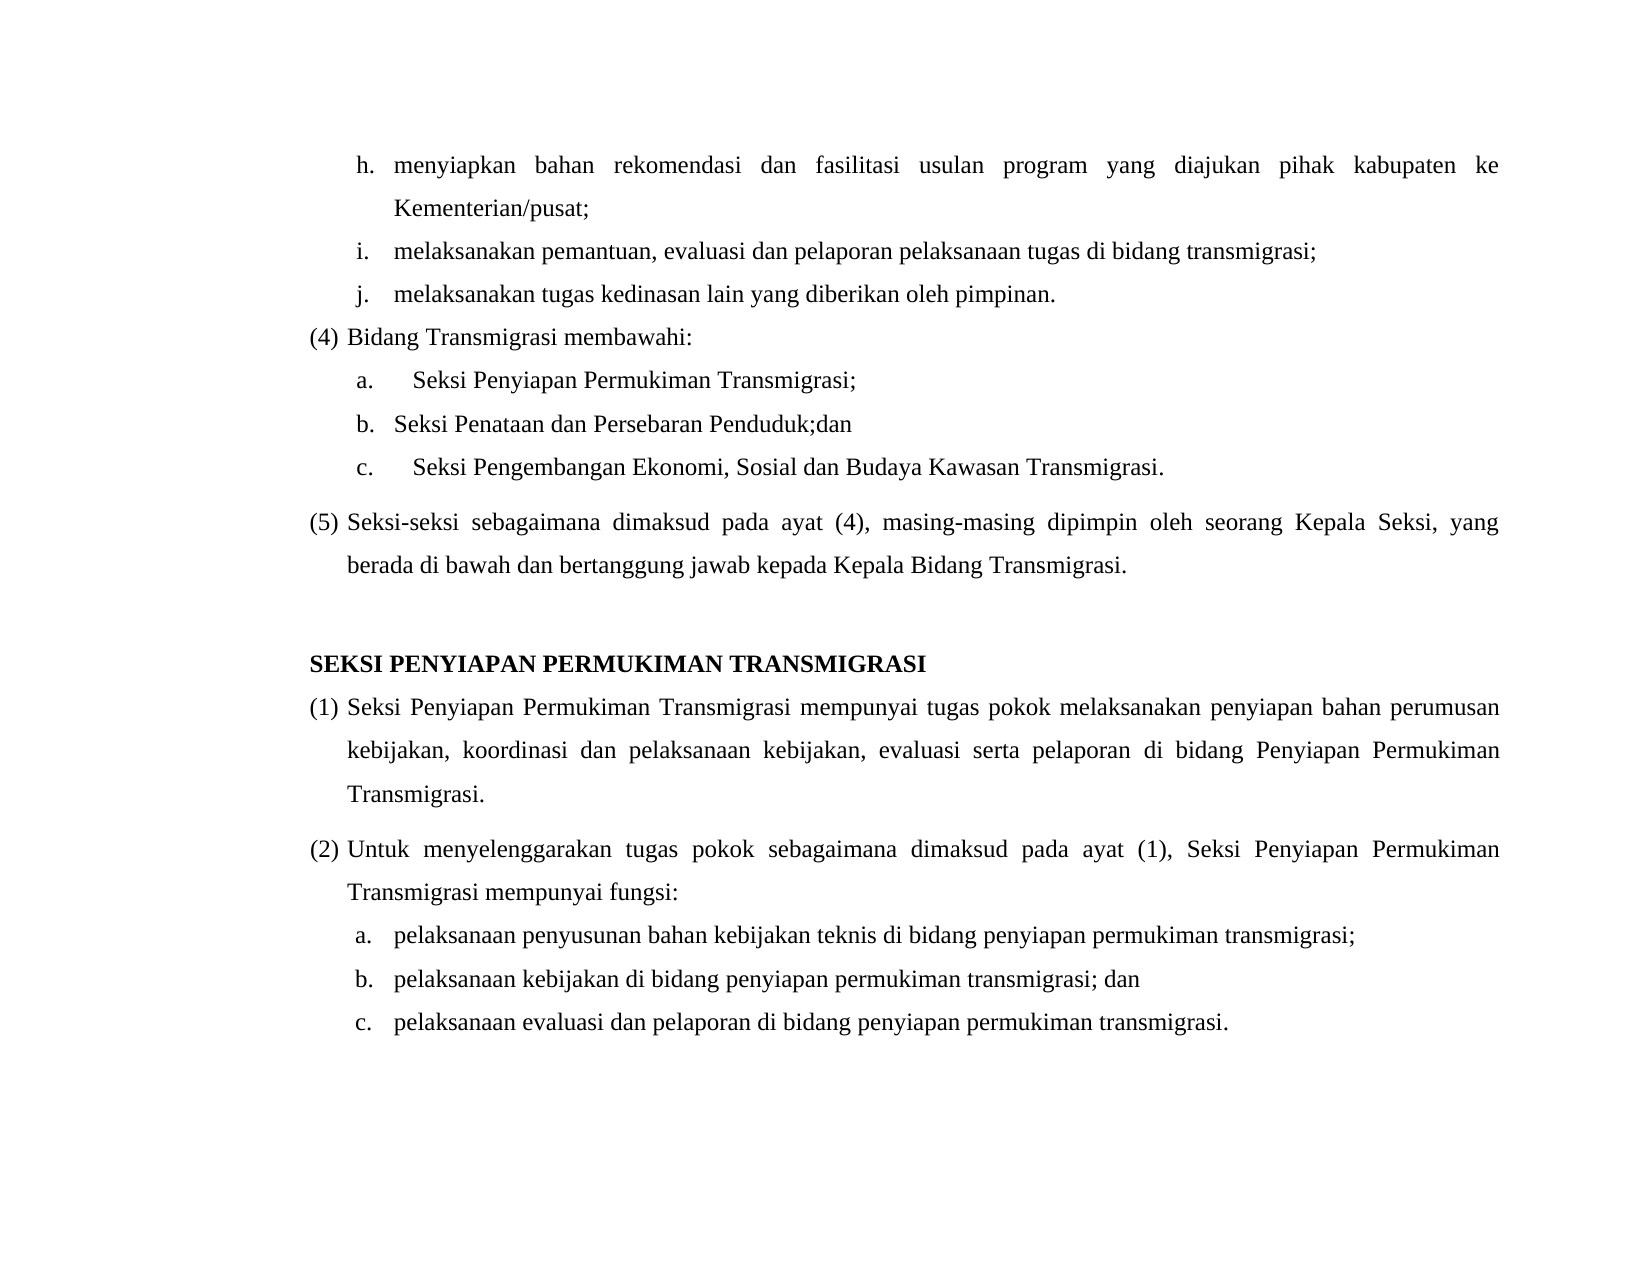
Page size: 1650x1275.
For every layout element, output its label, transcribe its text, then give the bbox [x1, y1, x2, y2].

list Bidang Transmigrasi membawahi: [309, 322, 1500, 351]
list Seksi-seksi sebagaimana dimaksud pada ayat (4), masing-masing dipimpin oleh seorang Kepala Seksi, yang berada di bawah dan bertanggung jawab kepada Kepala Bidang Transmigrasi. [309, 507, 1500, 579]
list menyiapkan bahan rekomendasi dan fasilitasi usulan program yang diajukan pihak kabupaten ke Kementerian/pusat; [356, 150, 1500, 222]
list pelaksanaan evaluasi dan pelaporan di bidang penyiapan permukiman transmigrasi. [355, 1007, 1500, 1036]
list melaksanakan pemantuan, evaluasi dan pelaporan pelaksanaan tugas di bidang transmigrasi; [356, 236, 1500, 265]
list SEKSI PENYIAPAN PERMUKIMAN TRANSMIGRASI [309, 649, 1500, 678]
list Seksi Penyiapan Permukiman Transmigrasi mempunyai tugas pokok melaksanakan penyiapan bahan perumusan kebijakan, koordinasi dan pelaksanaan kebijakan, evaluasi serta pelaporan di bidang Penyiapan Permukiman Transmigrasi. [309, 692, 1500, 807]
list Untuk menyelenggarakan tugas pokok sebagaimana dimaksud pada ayat (1), Seksi Penyiapan Permukiman Transmigrasi mempunyai fungsi: [310, 834, 1500, 906]
list Seksi Pengembangan Ekonomi, Sosial dan Budaya Kawasan Transmigrasi. [356, 452, 1500, 481]
list Seksi Penataan dan Persebaran Penduduk;dan [356, 409, 1500, 437]
list pelaksanaan kebijakan di bidang penyiapan permukiman transmigrasi; dan [355, 964, 1500, 992]
list melaksanakan tugas kedinasan lain yang diberikan oleh pimpinan. [356, 279, 1500, 308]
list pelaksanaan penyusunan bahan kebijakan teknis di bidang penyiapan permukiman transmigrasi; [355, 921, 1500, 949]
list Seksi Penyiapan Permukiman Transmigrasi; [356, 366, 1500, 394]
